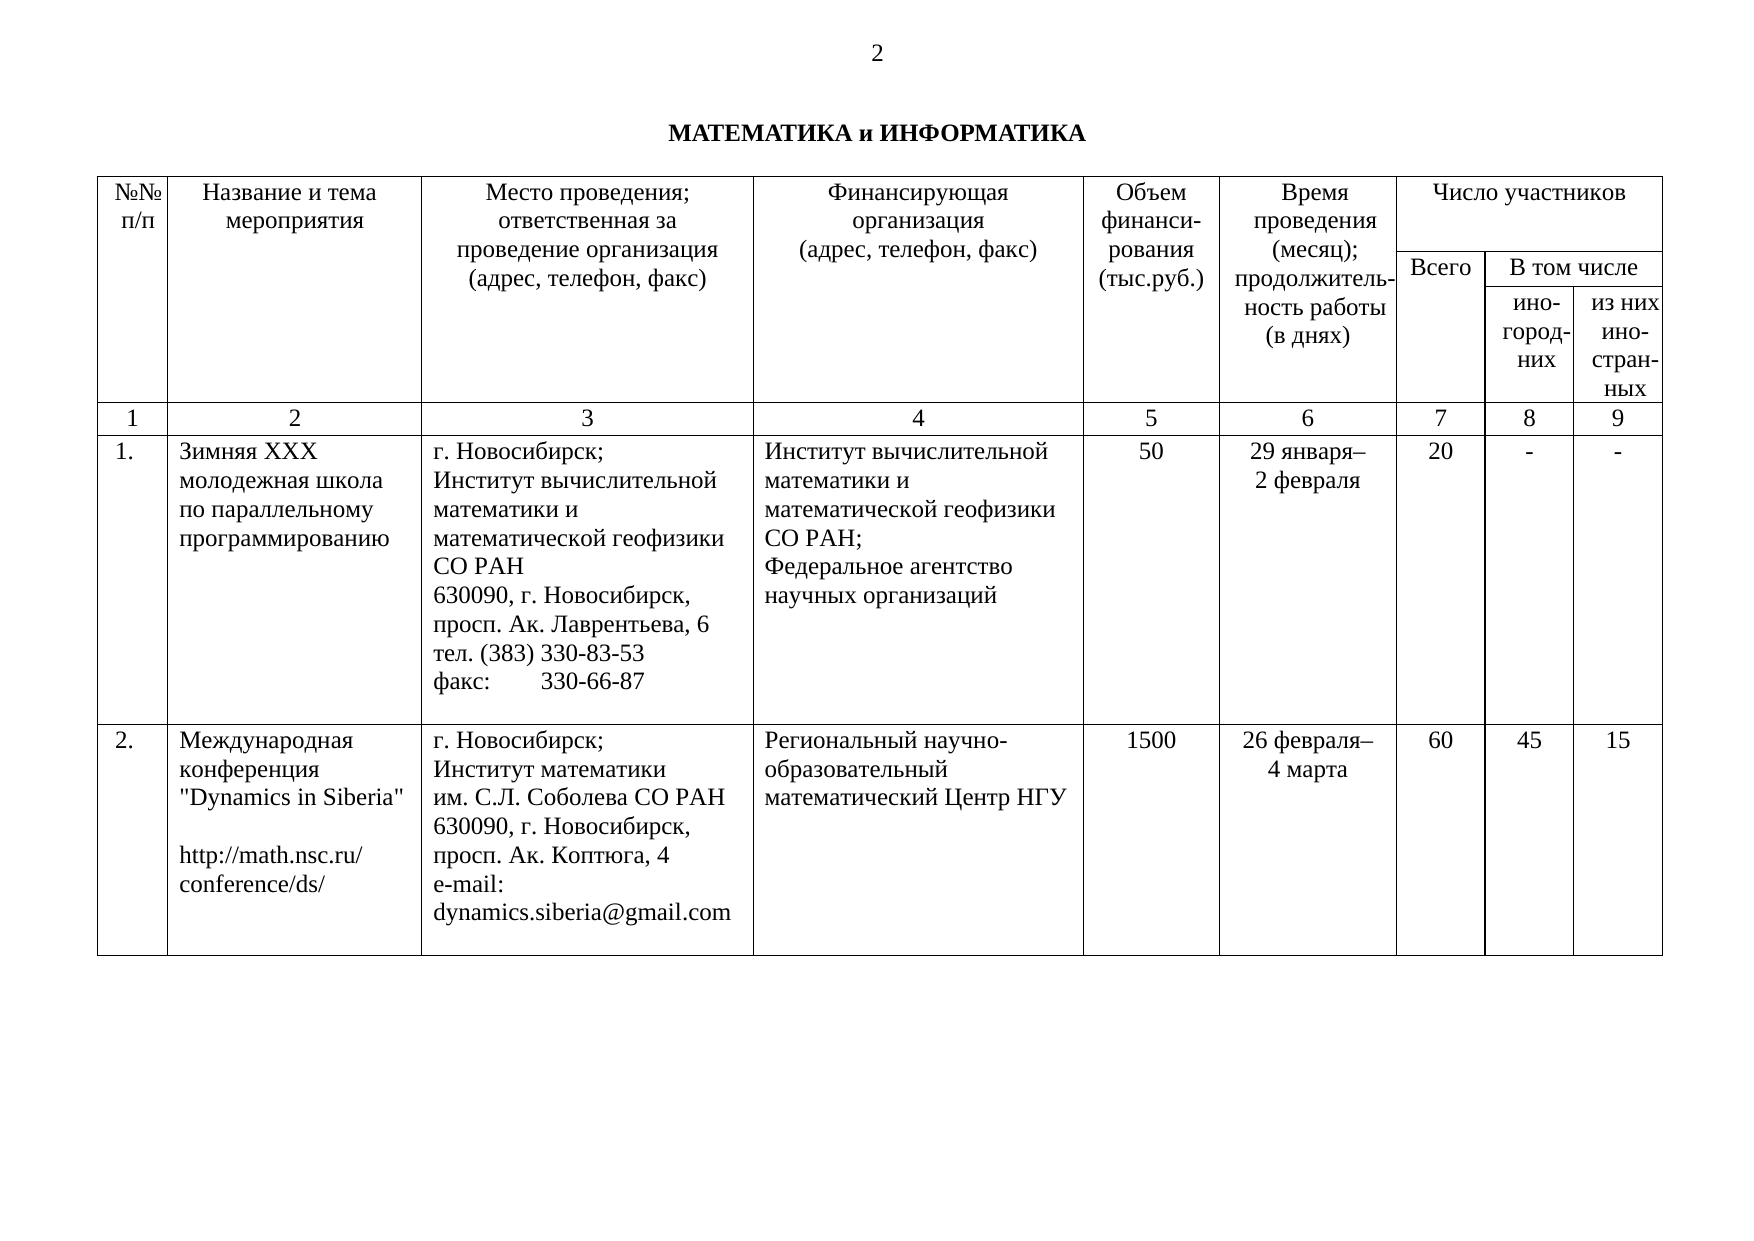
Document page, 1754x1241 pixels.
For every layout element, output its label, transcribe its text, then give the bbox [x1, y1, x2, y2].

table_cell [98, 436, 167, 724]
table_cell 4 [754, 403, 1083, 435]
table_cell г. Новосибирск; Институт вычислительной математики и математической геофизики СО РАН 630090, г. Новосибирск, просп. Ак. Лаврентьева, 6 тел. (383) 330-83-53 факс: 330-66-87 [422, 436, 753, 724]
table_header Название и тема мероприятия [168, 177, 421, 402]
table_cell 20 [1397, 436, 1484, 724]
table_cell ино-город-них [1486, 287, 1573, 402]
table_cell 8 [1486, 403, 1573, 435]
table_cell 60 [1397, 725, 1484, 955]
table_cell 6 [1220, 403, 1396, 435]
table_cell - [1486, 436, 1573, 724]
table_cell Региональный научно-образовательный математический Центр НГУ [754, 725, 1083, 955]
table_cell г. Новосибирск; Институт математики им. С.Л. Соболева СО РАН 630090, г. Новосибирск, просп. Ак. Коптюга, 4 e-mail: dynamics.siberia@gmail.com [422, 725, 753, 955]
table_cell из них ино-стран-ных [1574, 287, 1662, 402]
table_header Место проведения; ответственная за проведение организация (адрес, телефон, факс) [422, 177, 753, 402]
table_header Время проведения (месяц); продолжитель-ность работы (в днях) [1220, 177, 1396, 402]
table_cell - [1574, 436, 1662, 724]
table_cell 45 [1486, 725, 1573, 955]
table_header №№ п/п [98, 177, 167, 402]
table_cell 29 января– 2 февраля [1220, 436, 1396, 724]
table_cell 5 [1084, 403, 1219, 435]
table_cell 7 [1397, 403, 1484, 435]
table_cell 1500 [1084, 725, 1219, 955]
table_cell Институт вычислительной математики и математической геофизики СО РАН; Федеральное агентство научных организаций [754, 436, 1083, 724]
subtitle МАТЕМАТИКА и ИНФОРМАТИКА [89, 118, 1665, 147]
table_header Объем финанси- рования (тыс.руб.) [1084, 177, 1219, 402]
table_cell Международная конференция "Dynamics in Siberia" http://math.nsc.ru/conference/ds/ [168, 725, 421, 955]
table_header Число участников [1397, 177, 1662, 251]
table_header Финансирующая организация (адрес, телефон, факс) [754, 177, 1083, 402]
table_cell 1 [98, 403, 167, 435]
table_cell 26 февраля– 4 марта [1220, 725, 1396, 955]
table_cell Всего [1397, 252, 1484, 402]
table_cell 15 [1574, 725, 1662, 955]
table_cell 50 [1084, 436, 1219, 724]
table_cell В том числе [1486, 252, 1662, 286]
table_cell Зимняя XXX молодежная школа по параллельному программированию [168, 436, 421, 724]
table_cell [98, 725, 167, 955]
table_cell 2 [168, 403, 421, 435]
table_cell 9 [1574, 403, 1662, 435]
table_cell 3 [422, 403, 753, 435]
